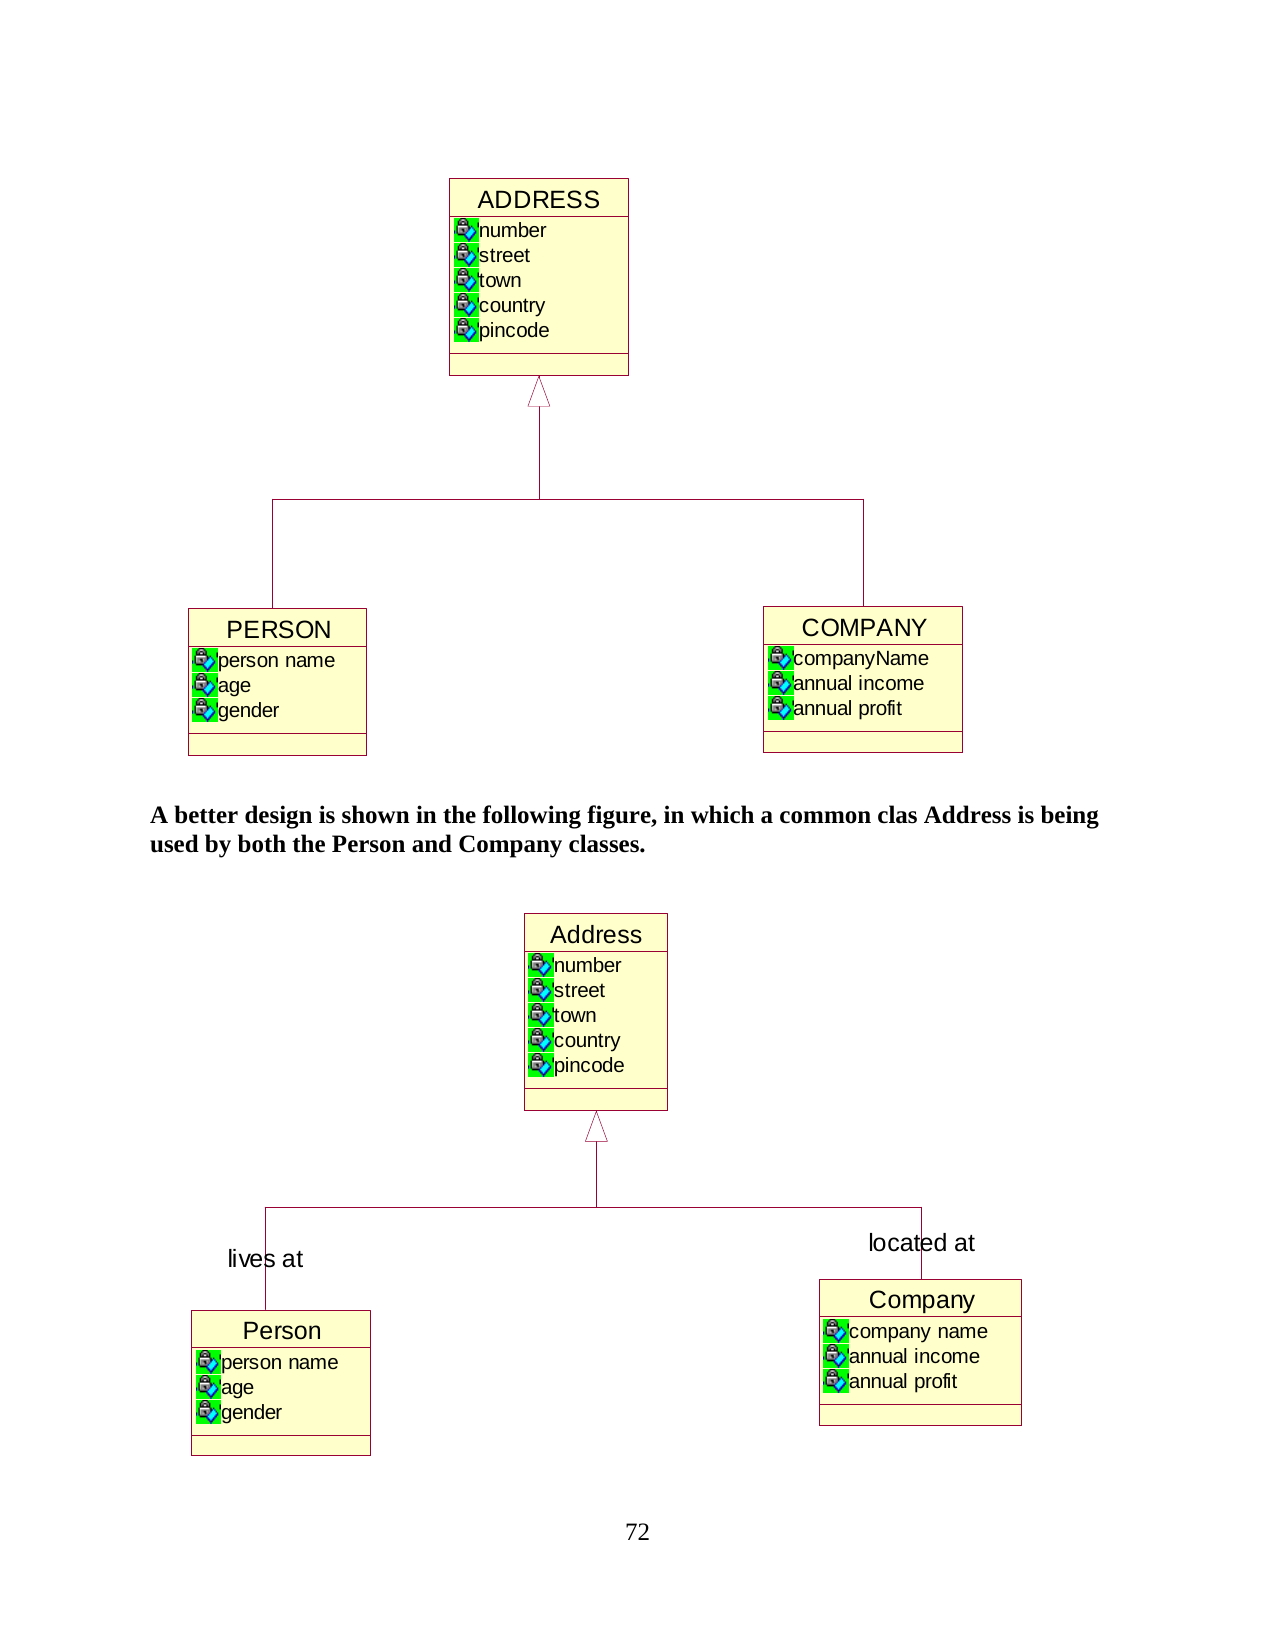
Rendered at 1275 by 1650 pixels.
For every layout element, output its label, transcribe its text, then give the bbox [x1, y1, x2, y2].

text A better design is shown in the following figure, in which a common clas Address is being used by both the Person and Company classes. [150, 800, 1125, 858]
